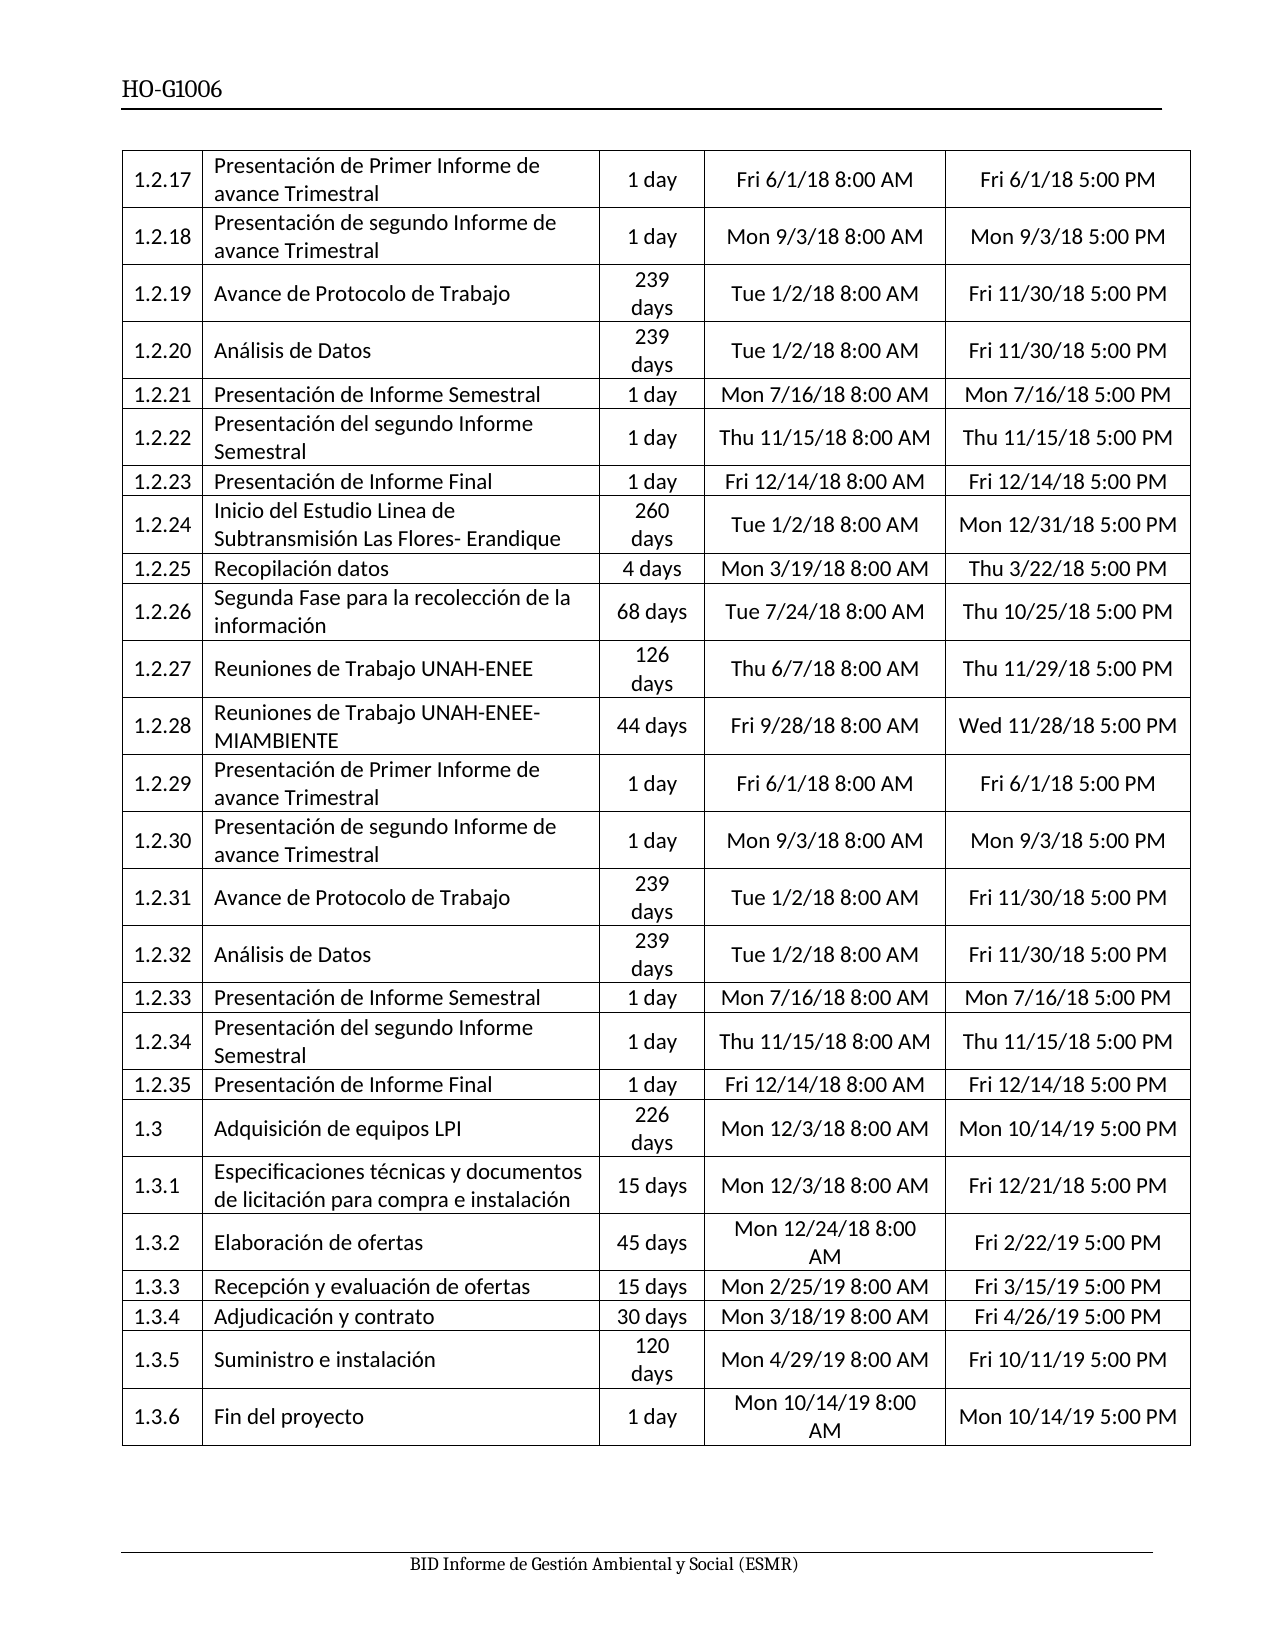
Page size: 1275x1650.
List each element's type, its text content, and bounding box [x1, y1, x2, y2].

table_cell 1.2.17 [123, 151, 202, 207]
table_cell Reuniones de Trabajo UNAH-ENEE-MIAMBIENTE [203, 698, 599, 754]
table_cell Fri 4/26/19 5:00 PM [946, 1301, 1190, 1330]
table_cell 68 days [600, 584, 704, 639]
table_cell 1.2.18 [123, 208, 202, 264]
table_cell Mon 4/29/19 8:00 AM [705, 1331, 945, 1387]
table_cell Presentación de Informe Final [203, 1070, 599, 1099]
table_cell Mon 12/31/18 5:00 PM [946, 496, 1190, 552]
table_cell 15 days [600, 1271, 704, 1300]
table_cell 30 days [600, 1301, 704, 1330]
table_cell Fri 11/30/18 5:00 PM [946, 322, 1190, 378]
table_cell Fri 10/11/19 5:00 PM [946, 1331, 1190, 1387]
table_cell Mon 10/14/19 5:00 PM [946, 1100, 1190, 1156]
table_cell Thu 6/7/18 8:00 AM [705, 641, 945, 697]
table_cell Thu 3/22/18 5:00 PM [946, 554, 1190, 582]
table_cell 1.3.1 [123, 1157, 202, 1213]
table_cell 1.2.23 [123, 466, 202, 495]
table_cell 1 day [600, 755, 704, 811]
table_cell Análisis de Datos [203, 322, 599, 378]
table_cell 1 day [600, 1389, 704, 1444]
table_cell Thu 11/29/18 5:00 PM [946, 641, 1190, 697]
table_cell 1 day [600, 208, 704, 264]
table_cell Mon 10/14/19 5:00 PM [946, 1389, 1190, 1444]
table_cell 1.3.2 [123, 1214, 202, 1270]
table_cell Mon 3/18/19 8:00 AM [705, 1301, 945, 1330]
table_cell 239 days [600, 322, 704, 378]
table_cell Mon 12/3/18 8:00 AM [705, 1100, 945, 1156]
table_cell Fri 6/1/18 8:00 AM [705, 151, 945, 207]
table_cell Presentación del segundo Informe Semestral [203, 1013, 599, 1069]
table_cell 1.2.19 [123, 265, 202, 321]
table_cell 1.2.35 [123, 1070, 202, 1099]
table_cell 1.2.20 [123, 322, 202, 378]
table_cell 1.2.32 [123, 926, 202, 982]
table_cell Recopilación datos [203, 554, 599, 582]
table_cell Wed 11/28/18 5:00 PM [946, 698, 1190, 754]
table_cell 1.2.29 [123, 755, 202, 811]
table_cell 1.2.25 [123, 554, 202, 582]
table_cell Mon 7/16/18 5:00 PM [946, 983, 1190, 1012]
table_cell 1 day [600, 812, 704, 868]
table_cell 126 days [600, 641, 704, 697]
table_cell Presentación de Informe Semestral [203, 379, 599, 408]
table_cell Tue 7/24/18 8:00 AM [705, 584, 945, 639]
table_cell 44 days [600, 698, 704, 754]
table_cell Segunda Fase para la recolección de la información [203, 584, 599, 639]
table_cell 1.3.3 [123, 1271, 202, 1300]
table_cell 1.3.5 [123, 1331, 202, 1387]
table_cell Fri 6/1/18 8:00 AM [705, 755, 945, 811]
table_cell Mon 7/16/18 8:00 AM [705, 379, 945, 408]
table_cell 1 day [600, 983, 704, 1012]
table_cell 1.2.34 [123, 1013, 202, 1069]
table_cell Avance de Protocolo de Trabajo [203, 265, 599, 321]
table_cell Reuniones de Trabajo UNAH-ENEE [203, 641, 599, 697]
table_cell Recepción y evaluación de ofertas [203, 1271, 599, 1300]
table_cell 1 day [600, 409, 704, 465]
table_cell Mon 9/3/18 8:00 AM [705, 812, 945, 868]
table_cell Presentación de Primer Informe de avance Trimestral [203, 151, 599, 207]
table_cell 239 days [600, 869, 704, 925]
table_cell Thu 10/25/18 5:00 PM [946, 584, 1190, 639]
table_cell Mon 7/16/18 8:00 AM [705, 983, 945, 1012]
table_cell Tue 1/2/18 8:00 AM [705, 926, 945, 982]
table_cell 1.2.28 [123, 698, 202, 754]
table_cell Presentación del segundo Informe Semestral [203, 409, 599, 465]
table_cell 1.2.26 [123, 584, 202, 639]
table_cell Fri 9/28/18 8:00 AM [705, 698, 945, 754]
table_cell Adquisición de equipos LPI [203, 1100, 599, 1156]
table_cell Mon 3/19/18 8:00 AM [705, 554, 945, 582]
table_cell 45 days [600, 1214, 704, 1270]
table_cell Fri 2/22/19 5:00 PM [946, 1214, 1190, 1270]
table_cell Thu 11/15/18 8:00 AM [705, 409, 945, 465]
table_cell Fin del proyecto [203, 1389, 599, 1444]
table_cell Elaboración de ofertas [203, 1214, 599, 1270]
table_cell 239 days [600, 926, 704, 982]
table_cell Presentación de Informe Final [203, 466, 599, 495]
table_cell 226 days [600, 1100, 704, 1156]
table_cell Fri 12/14/18 8:00 AM [705, 1070, 945, 1099]
table_cell Mon 12/24/18 8:00 AM [705, 1214, 945, 1270]
table_cell Mon 12/3/18 8:00 AM [705, 1157, 945, 1213]
table_cell 1.2.27 [123, 641, 202, 697]
table_cell Adjudicación y contrato [203, 1301, 599, 1330]
table_cell 1.2.33 [123, 983, 202, 1012]
table_cell Thu 11/15/18 5:00 PM [946, 1013, 1190, 1069]
table_cell Mon 10/14/19 8:00 AM [705, 1389, 945, 1444]
table_cell Inicio del Estudio Linea de Subtransmisión Las Flores- Erandique [203, 496, 599, 552]
table_cell Suministro e instalación [203, 1331, 599, 1387]
table_cell Fri 12/21/18 5:00 PM [946, 1157, 1190, 1213]
table_cell Especificaciones técnicas y documentos de licitación para compra e instalación [203, 1157, 599, 1213]
table_cell Fri 11/30/18 5:00 PM [946, 265, 1190, 321]
table_cell 1 day [600, 379, 704, 408]
table_cell Análisis de Datos [203, 926, 599, 982]
table_cell 1.2.30 [123, 812, 202, 868]
table_cell Thu 11/15/18 8:00 AM [705, 1013, 945, 1069]
table_cell Thu 11/15/18 5:00 PM [946, 409, 1190, 465]
table_cell Presentación de Primer Informe de avance Trimestral [203, 755, 599, 811]
table_cell Fri 6/1/18 5:00 PM [946, 151, 1190, 207]
table_cell 1 day [600, 1013, 704, 1069]
table_cell Tue 1/2/18 8:00 AM [705, 869, 945, 925]
table_cell 1.3 [123, 1100, 202, 1156]
table_cell 1 day [600, 1070, 704, 1099]
table_cell 260 days [600, 496, 704, 552]
table_cell Tue 1/2/18 8:00 AM [705, 496, 945, 552]
table_cell Avance de Protocolo de Trabajo [203, 869, 599, 925]
table_cell Fri 11/30/18 5:00 PM [946, 869, 1190, 925]
table_cell Fri 6/1/18 5:00 PM [946, 755, 1190, 811]
table_cell Presentación de segundo Informe de avance Trimestral [203, 812, 599, 868]
table_cell Presentación de segundo Informe de avance Trimestral [203, 208, 599, 264]
table_cell Fri 12/14/18 8:00 AM [705, 466, 945, 495]
table_cell Fri 12/14/18 5:00 PM [946, 1070, 1190, 1099]
table_cell 1.3.6 [123, 1389, 202, 1444]
table_cell 239 days [600, 265, 704, 321]
table_cell Fri 12/14/18 5:00 PM [946, 466, 1190, 495]
table_cell 1.2.24 [123, 496, 202, 552]
table_cell 1 day [600, 466, 704, 495]
table_cell 1 day [600, 151, 704, 207]
table_cell Mon 9/3/18 5:00 PM [946, 812, 1190, 868]
table_cell 4 days [600, 554, 704, 582]
table_cell 1.2.21 [123, 379, 202, 408]
table_cell Fri 11/30/18 5:00 PM [946, 926, 1190, 982]
table_cell 15 days [600, 1157, 704, 1213]
table_cell Mon 2/25/19 8:00 AM [705, 1271, 945, 1300]
table_cell 120 days [600, 1331, 704, 1387]
table_cell Mon 9/3/18 5:00 PM [946, 208, 1190, 264]
table_cell Mon 7/16/18 5:00 PM [946, 379, 1190, 408]
table_cell Mon 9/3/18 8:00 AM [705, 208, 945, 264]
table_cell Presentación de Informe Semestral [203, 983, 599, 1012]
table_cell 1.2.22 [123, 409, 202, 465]
table_cell Tue 1/2/18 8:00 AM [705, 322, 945, 378]
table_cell Fri 3/15/19 5:00 PM [946, 1271, 1190, 1300]
table_cell Tue 1/2/18 8:00 AM [705, 265, 945, 321]
table_cell 1.3.4 [123, 1301, 202, 1330]
table_cell 1.2.31 [123, 869, 202, 925]
